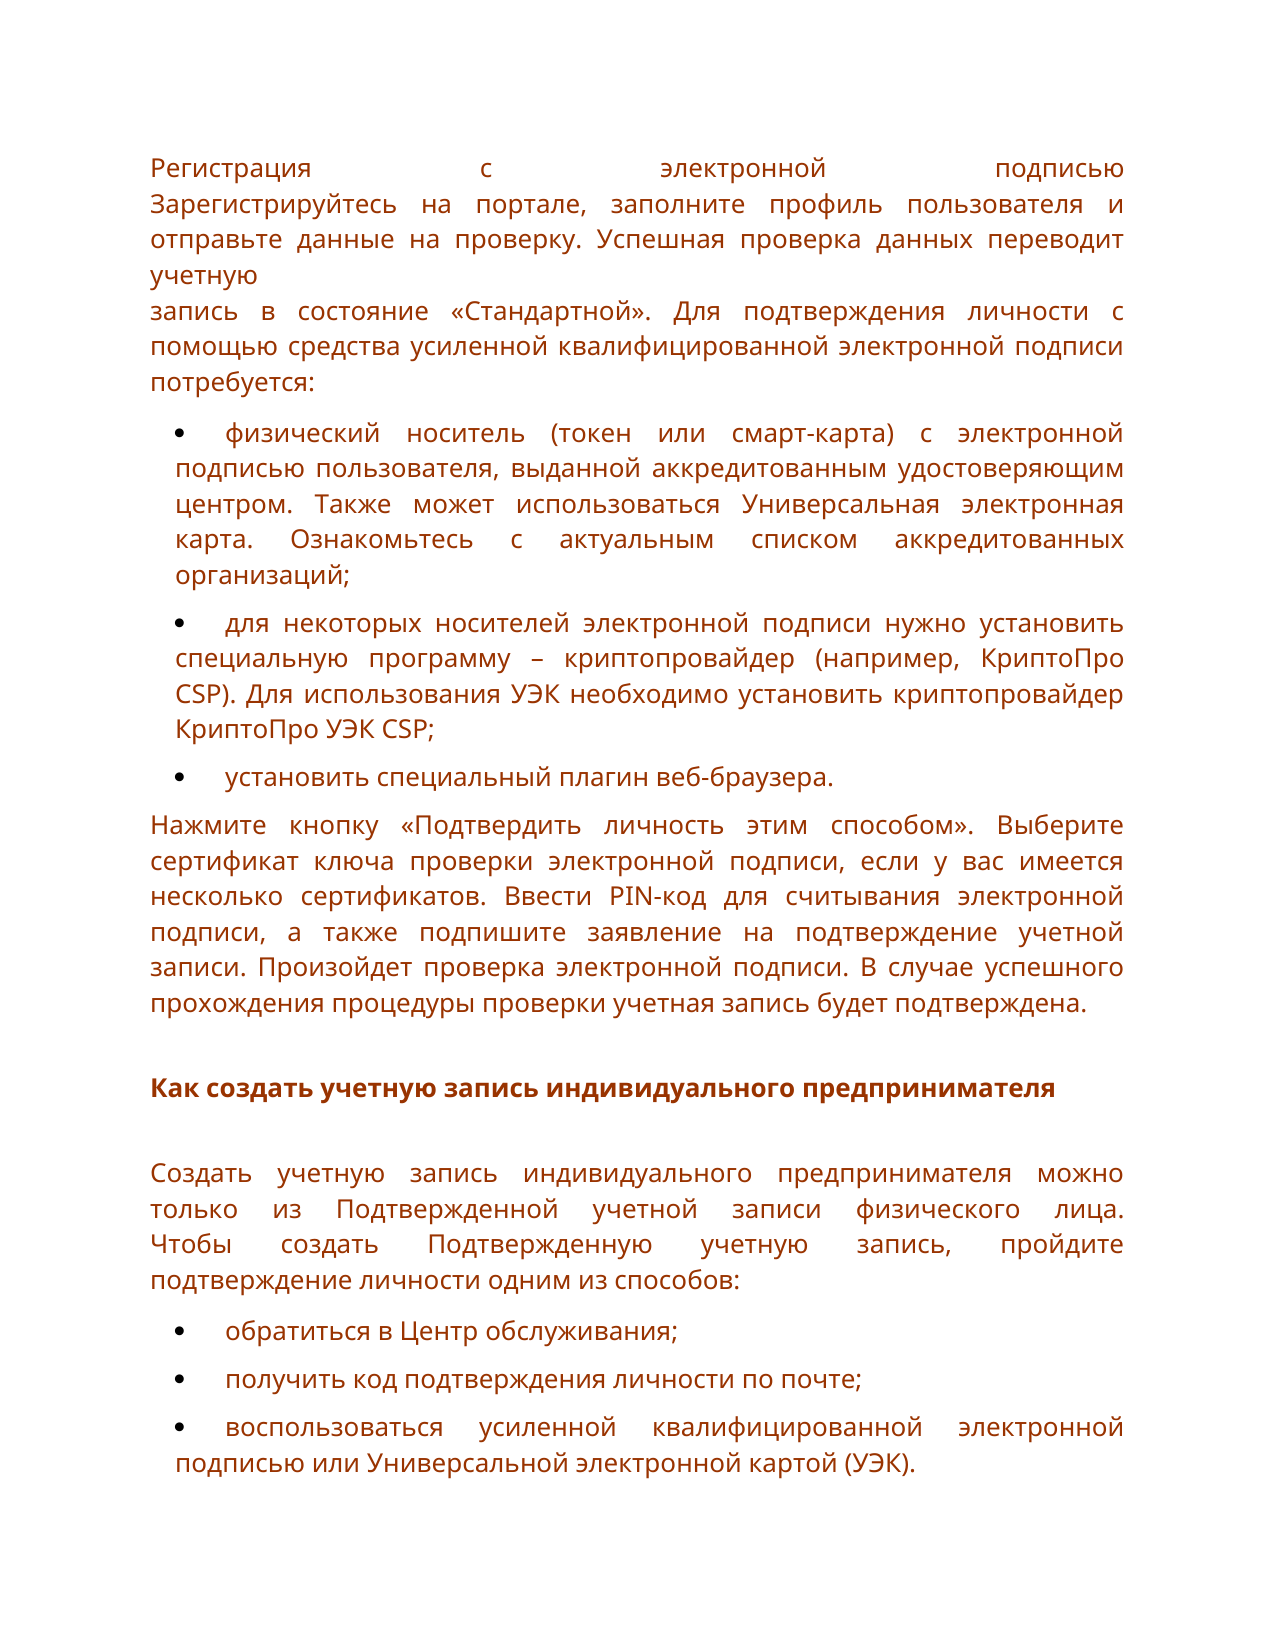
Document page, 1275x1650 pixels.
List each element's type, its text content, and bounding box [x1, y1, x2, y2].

list физический носитель (токен или смарт-карта) с электронной подписью пользователя, выданной аккредитованным удостоверяющим центром. Также может использоваться Универсальная электронная карта. Ознакомьтесь с актуальным списком аккредитованных организаций; [175, 414, 1125, 592]
text Создать учетную запись индивидуального предпринимателя можно только из Подтвержденной учетной записи физического лица. Чтобы создать Подтвержденную учетную запись, пройдите подтверждение личности одним из способов: [150, 1121, 1125, 1297]
list получить код подтверждения личности по почте; [175, 1361, 1125, 1396]
list для некоторых носителей электронной подписи нужно установить специальную программу – криптопровайдер (например, КриптоПро CSP). Для использования УЭК необходимо установить криптопровайдер КриптоПро УЭК CSP; [175, 604, 1125, 746]
list обратиться в Центр обслуживания; [175, 1313, 1125, 1348]
list установить специальный плагин веб-браузера. [175, 759, 1125, 794]
list воспользоваться усиленной квалифицированной электронной подписью или Универсальной электронной картой (УЭК). [175, 1409, 1125, 1480]
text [150, 150, 1125, 399]
text Нажмите кнопку «Подтвердить личность этим способом». Выберите сертификат ключа проверки электронной подписи, если у вас имеется несколько сертификатов. Ввести PIN-код для считывания электронной подписи, а также подпишите заявление на подтверждение учетной записи. Произойдет проверка электронной подписи. В случае успешного прохождения процедуры проверки учетная запись будет подтверждена. [150, 807, 1125, 1020]
text Как создать учетную запись индивидуального предпринимателя [150, 1036, 1125, 1105]
